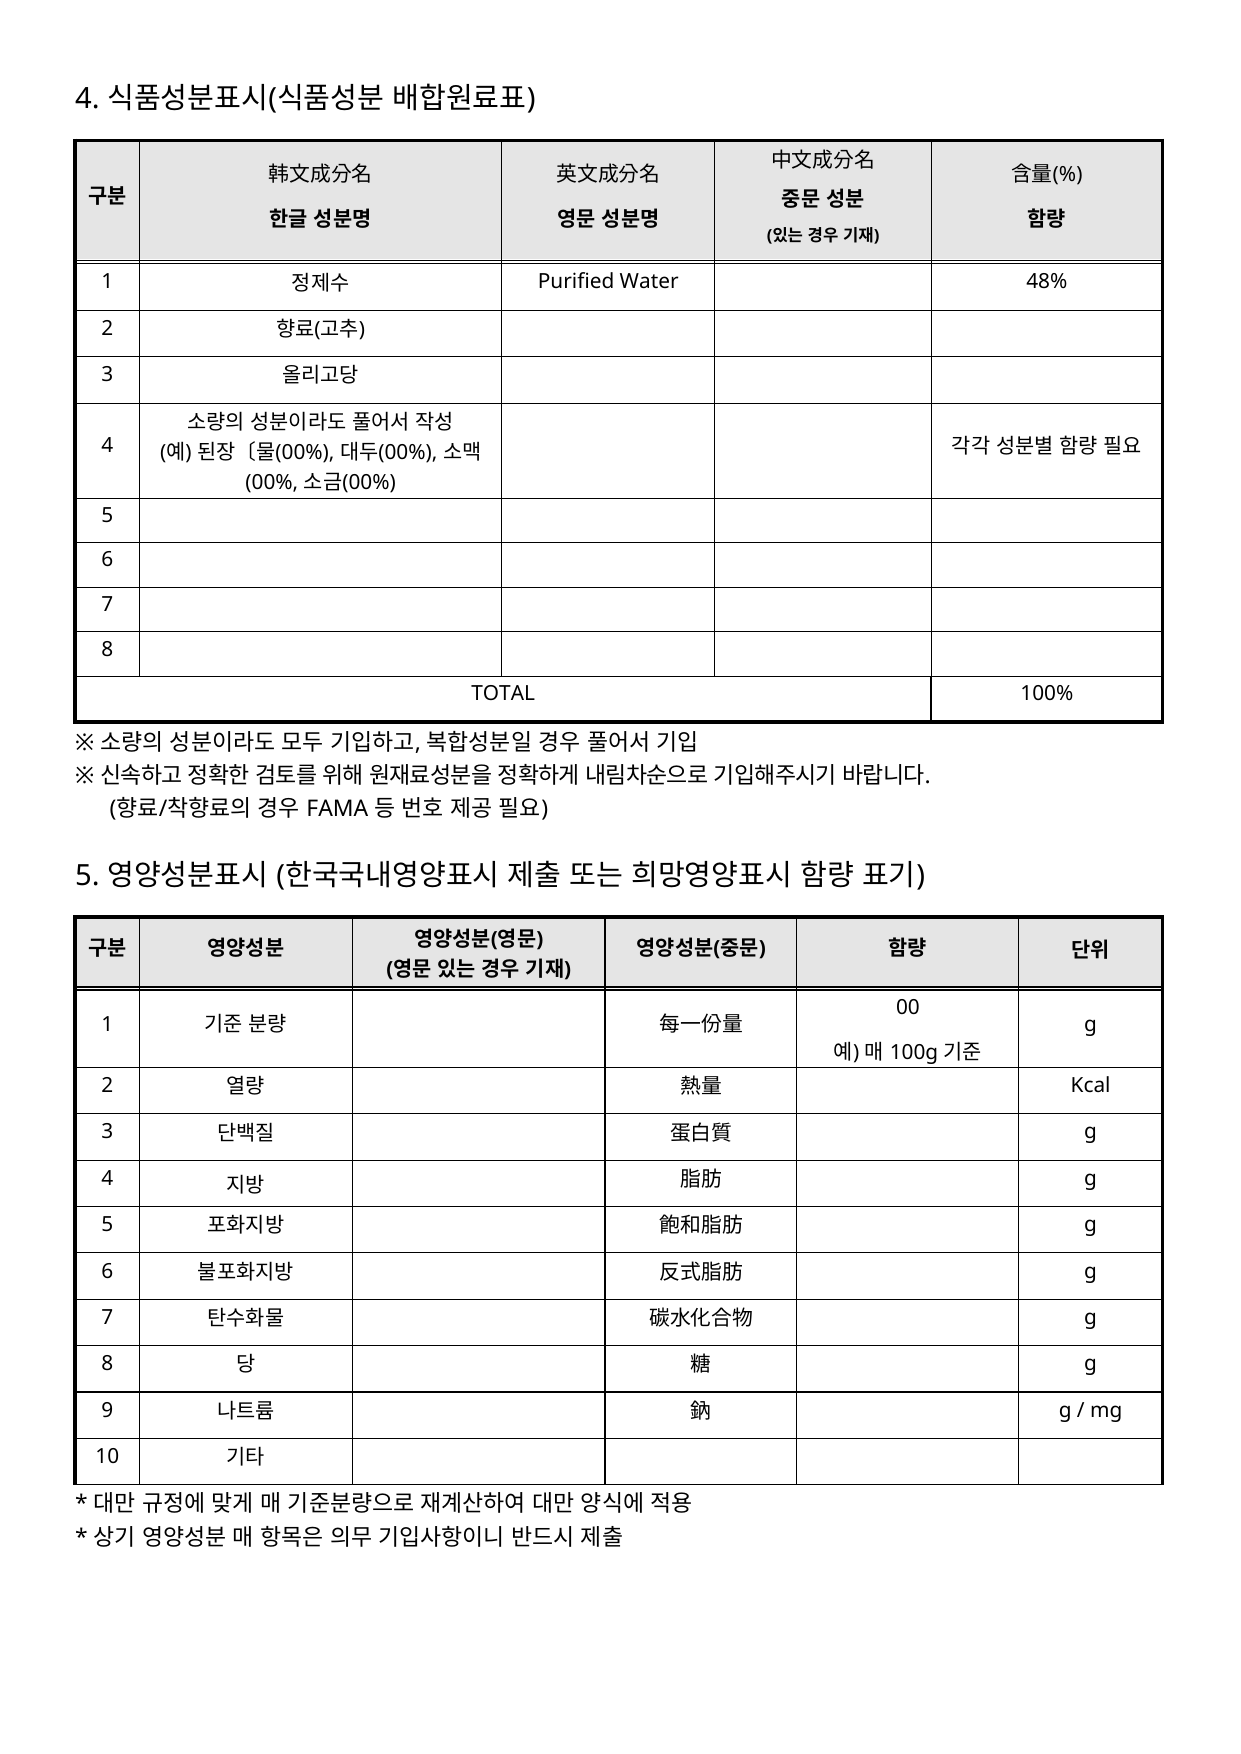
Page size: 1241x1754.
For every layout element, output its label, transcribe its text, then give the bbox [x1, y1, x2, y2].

table_cell Purified Water [502, 264, 714, 309]
table_cell [715, 264, 931, 309]
table_cell 7 [77, 1300, 139, 1345]
table_cell 지방 [140, 1161, 352, 1206]
table_cell 4 [77, 1161, 139, 1206]
table_header 구분 [77, 142, 139, 259]
table_cell 48% [932, 264, 1161, 309]
table_cell [502, 404, 714, 497]
table_header 단위 [1019, 919, 1161, 986]
text ※ 소량의 성분이라도 모두 기입하고, 복합성분일 경우 풀어서 기입 [75, 723, 1165, 757]
table_cell 糖 [606, 1346, 796, 1391]
table_header 韩文成分名 한글 성분명 [140, 142, 501, 259]
table_header 구분 [77, 919, 139, 986]
table_cell [502, 588, 714, 631]
table_cell [353, 1068, 604, 1113]
table_cell 10 [77, 1439, 139, 1484]
table_cell [353, 1161, 604, 1206]
table_cell 蛋白質 [606, 1114, 796, 1159]
table_header 함량 [797, 919, 1018, 986]
table_header 含量(%) 함량 [932, 142, 1161, 259]
table_cell g / mg [1019, 1393, 1161, 1438]
table_cell 8 [77, 632, 139, 676]
table_cell [715, 357, 931, 402]
text ※ 신속하고 정확한 검토를 위해 원재료성분을 정확하게 내림차순으로 기입해주시기 바랍니다. (향료/착향료의 경우 FAMA 등 번호 제공 필요) [75, 757, 1165, 823]
text * 대만 규정에 맞게 매 기준분량으로 재계산하여 대만 양식에 적용 [75, 1485, 1165, 1518]
table_cell 당 [140, 1346, 352, 1391]
table_cell [932, 543, 1161, 587]
table_cell [502, 543, 714, 587]
table_cell g [1019, 1207, 1161, 1252]
table_cell 기타 [140, 1439, 352, 1484]
table_cell 8 [77, 1346, 139, 1391]
table_cell 6 [77, 543, 139, 587]
table_cell [797, 1207, 1018, 1252]
table_cell [502, 632, 714, 676]
table_cell [353, 1393, 604, 1438]
table_cell 1 [77, 264, 139, 309]
table_cell 2 [77, 1068, 139, 1113]
table_cell 각각 성분별 함량 필요 [932, 404, 1161, 497]
table_cell [797, 1393, 1018, 1438]
table_cell [797, 1161, 1018, 1206]
table_cell g [1019, 1300, 1161, 1345]
table_cell [797, 1439, 1018, 1484]
table_cell g [1019, 1253, 1161, 1299]
table_cell g [1019, 1161, 1161, 1206]
table_cell 3 [77, 357, 139, 402]
table_cell 反式脂肪 [606, 1253, 796, 1299]
table_header 中文成分名 중문 성분 (있는 경우 기재) [715, 142, 931, 259]
table_cell [715, 543, 931, 587]
table_cell [140, 632, 501, 676]
table_cell 6 [77, 1253, 139, 1299]
table_cell g [1019, 991, 1161, 1067]
table_cell 每一份量 [606, 991, 796, 1067]
table_cell [606, 1439, 796, 1484]
table_cell 100% [932, 677, 1161, 720]
text 5. 영양성분표시 (한국국내영양표시 제출 또는 희망영양표시 함량 표기) [75, 852, 1165, 894]
table_cell 3 [77, 1114, 139, 1159]
table_cell [797, 1114, 1018, 1159]
table_cell [140, 543, 501, 587]
table_cell [353, 1300, 604, 1345]
table_cell 불포화지방 [140, 1253, 352, 1299]
table_cell 소량의 성분이라도 풀어서 작성 (예) 된장〔물(00%), 대두(00%), 소맥(00%, 소금(00%) [140, 404, 501, 497]
table_cell 飽和脂肪 [606, 1207, 796, 1252]
text 4. 식품성분표시(식품성분 배합원료표) [75, 75, 1165, 117]
table_cell [502, 357, 714, 402]
table_cell [353, 991, 604, 1067]
table_cell g [1019, 1114, 1161, 1159]
table_cell [715, 632, 931, 676]
table_cell [353, 1207, 604, 1252]
table_cell 脂肪 [606, 1161, 796, 1206]
table_cell 기준 분량 [140, 991, 352, 1067]
table_cell 향료(고추) [140, 311, 501, 356]
table_cell [502, 311, 714, 356]
table_header 영양성분(영문) (영문 있는 경우 기재) [353, 919, 604, 986]
table_cell 올리고당 [140, 357, 501, 402]
table_cell 나트륨 [140, 1393, 352, 1438]
table_cell 00 예) 매 100g 기준 [797, 991, 1018, 1067]
table_cell 7 [77, 588, 139, 631]
table_cell [797, 1068, 1018, 1113]
table_cell 碳水化合物 [606, 1300, 796, 1345]
table_cell [715, 311, 931, 356]
table_cell [140, 499, 501, 542]
table_cell 단백질 [140, 1114, 352, 1159]
table_cell [715, 588, 931, 631]
table_cell [353, 1114, 604, 1159]
table_cell [932, 311, 1161, 356]
table_cell [932, 588, 1161, 631]
table_cell [932, 499, 1161, 542]
table_cell [715, 499, 931, 542]
table_cell 鈉 [606, 1393, 796, 1438]
table_cell 9 [77, 1393, 139, 1438]
table_cell [353, 1439, 604, 1484]
table_cell 熱量 [606, 1068, 796, 1113]
table_cell [797, 1346, 1018, 1391]
table_cell 2 [77, 311, 139, 356]
table_cell [797, 1300, 1018, 1345]
table_cell [502, 499, 714, 542]
table_cell Kcal [1019, 1068, 1161, 1113]
table_cell [140, 588, 501, 631]
table_cell 1 [77, 991, 139, 1067]
table_cell [932, 357, 1161, 402]
table_cell [353, 1253, 604, 1299]
table_cell 정제수 [140, 264, 501, 309]
table_header 영양성분 [140, 919, 352, 986]
table_cell [932, 632, 1161, 676]
table_cell 열량 [140, 1068, 352, 1113]
table_cell [1019, 1439, 1161, 1484]
table_cell [797, 1253, 1018, 1299]
table_cell 5 [77, 1207, 139, 1252]
table_header 英文成分名 영문 성분명 [502, 142, 714, 259]
table_cell 탄수화물 [140, 1300, 352, 1345]
table_cell 4 [77, 404, 139, 497]
table_cell TOTAL [77, 677, 930, 720]
table_header 영양성분(중문) [606, 919, 796, 986]
table_cell 5 [77, 499, 139, 542]
table_cell [715, 404, 931, 497]
table_cell g [1019, 1346, 1161, 1391]
text * 상기 영양성분 매 항목은 의무 기입사항이니 반드시 제출 [75, 1518, 1165, 1552]
table_cell [353, 1346, 604, 1391]
table_cell 포화지방 [140, 1207, 352, 1252]
